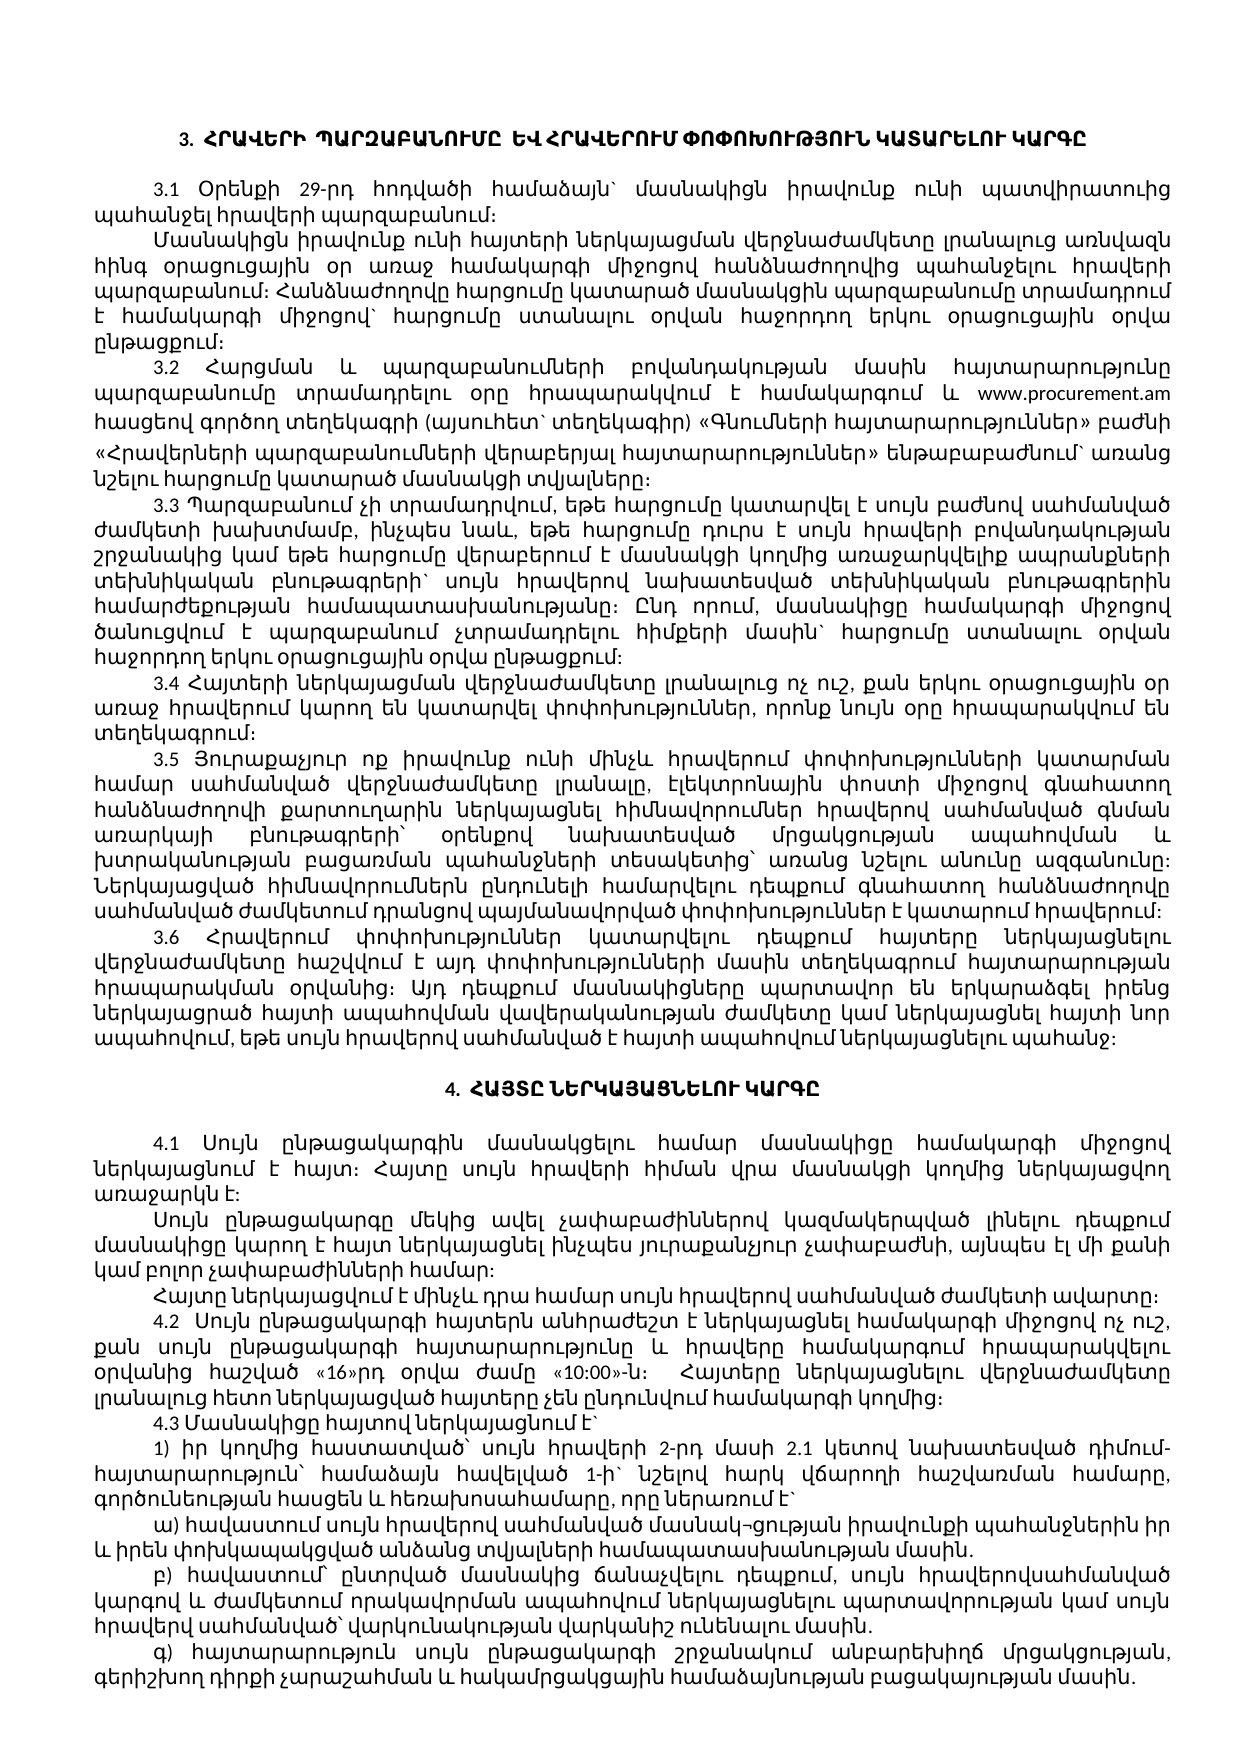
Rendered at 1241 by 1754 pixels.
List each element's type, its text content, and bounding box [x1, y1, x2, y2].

text 3. ՀՐԱՎԵՐԻ ՊԱՐԶԱԲԱՆՈՒՄԸ ԵՎ ՀՐԱՎԵՐՈՒՄ ՓՈՓՈԽՈՒԹՅՈՒՆ ԿԱՏԱՐԵԼՈՒ ԿԱՐԳԸ [94, 126, 1171, 151]
text 4.1 Սույն ընթացակարգին մասնակցելու համար մասնակիցը համակարգի միջոցով ներկայացնում է հայտ։ Հայտը սույն հրավերի հիման վրա մասնակցի կողմից ներկայացվող առաջարկն է: [94, 1131, 1171, 1207]
text Մասնակիցն իրավունք ունի հայտերի ներկայացման վերջնաժամկետը լրանալուց առնվազն հինգ օրացուցային օր առաջ համակարգի միջոցով հանձնաժողովից պահանջելու հրավերի պարզաբանում։ Հանձնաժողովը հարցումը կատարած մասնակցին պարզաբանումը տրամադրում է համակարգի միջոցով` հարցումը ստանալու օրվան հաջորդող երկու օրացուցային օրվա ընթացքում։ [94, 227, 1171, 354]
text 3.5 Յուրաքաչյուր ոք իրավունք ունի մինչև հրավերում փոփոխությունների կատարման համար սահմանված վերջնաժամկետը լրանալը, էլեկտրոնային փոստի միջոցով գնահատող հանձնաժողովի քարտուղարին ներկայացնել հիմնավորումներ հրավերով սահմանված գնման առարկայի բնութագրերի՝ օրենքով նախատեսված մրցակցության ապահովման և խտրականության բացառման պահանջների տեսակետից՝ առանց նշելու անունը ազգանունը: Ներկայացված հիմնավորումներն ընդունելի համարվելու դեպքում գնահատող հանձնաժողովը սահմանված ժամկետում դրանցով պայմանավորված փոփոխություններ է կատարում հրավերում: [94, 746, 1171, 924]
text 1) իր կողմից հաստատված՝ սույն հրավերի 2-րդ մասի 2.1 կետով նախատեսված դիմում-հայտարարություն՝ համաձայն հավելված 1-ի` նշելով հարկ վճարողի հաշվառման համարը, գործունեության հասցեն և հեռախոսահամարը, որը ներառում է` [94, 1436, 1171, 1512]
text 4. ՀԱՅՏԸ ՆԵՐԿԱՅԱՑՆԵԼՈՒ ԿԱՐԳԸ [94, 1076, 1171, 1102]
text գ) հայտարարություն սույն ընթացակարգի շրջանակում անբարեխիղճ մրցակցության, գերիշխող դիրքի չարաշահման և հակամրցակցային համաձայնության բացակայության մասին. [94, 1639, 1171, 1690]
text 4.3 Մասնակիցը հայտով ներկայացնում է` [94, 1410, 1171, 1436]
text 3.3 Պարզաբանում չի տրամադրվում, եթե հարցումը կատարվել է սույն բաժնով սահմանված ժամկետի խախտմամբ, ինչպես նաև, եթե հարցումը դուրս է սույն հրավերի բովանդակության շրջանակից կամ եթե հարցումը վերաբերում է մասնակցի կողմից առաջարկվելիք ապրանքների տեխնիկական բնութագրերի` սույն հրավերով նախատեսված տեխնիկական բնութագրերին համարժեքության համապատասխանությանը։ Ընդ որում, մասնակիցը համակարգի միջոցով ծանուցվում է պարզաբանում չտրամադրելու հիմքերի մասին` հարցումը ստանալու օրվան հաջորդող երկու օրացուցային օրվա ընթացքում: [94, 492, 1171, 670]
text Հայտը ներկայացվում է մինչև դրա համար սույն հրավերով սահմանված ժամկետի ավարտը։ [94, 1283, 1171, 1308]
text 3.4 Հայտերի ներկայացման վերջնաժամկետը լրանալուց ոչ ուշ, քան երկու օրացուցային օր առաջ հրավերում կարող են կատարվել փոփոխություններ, որոնք նույն օրը հրապարակվում են տեղեկագրում։ [94, 670, 1171, 746]
text 3.6 Հրավերում փոփոխություններ կատարվելու դեպքում հայտերը ներկայացնելու վերջնաժամկետը հաշվվում է այդ փոփոխությունների մասին տեղեկագրում հայտարարության հրապարակման օրվանից։ Այդ դեպքում մասնակիցները պարտավոր են երկարաձգել իրենց ներկայացրած հայտի ապահովման վավերականության ժամկետը կամ ներկայացնել հայտի նոր ապահովում, եթե սույն հրավերով սահմանված է հայտի ապահովում ներկայացնելու պահանջ: [94, 924, 1171, 1051]
text 4.2 Սույն ընթացակարգի հայտերն անհրաժեշտ է ներկայացնել համակարգի միջոցով ոչ ուշ, քան սույն ընթացակարգի հայտարարությունը և հրավերը համակարգում հրապարակվելու օրվանից հաշված «16»րդ օրվա ժամը «10:00»-ն։ Հայտերը ներկայացնելու վերջնաժամկետը լրանալուց հետո ներկայացված հայտերը չեն ընդունվում համակարգի կողմից։ [94, 1308, 1171, 1410]
text բ) հավաստում՝ ընտրված մասնակից ճանաչվելու դեպքում, սույն հրավերովսահմանված կարգով և ժամկետում որակավորման ապահովում ներկայացնելու պարտավորության կամ սույն հրավերվ սահմանված՝ վարկունակության վարկանիշ ունենալու մասին. [94, 1563, 1171, 1639]
text Սույն ընթացակարգը մեկից ավել չափաբաժիններով կազմակերպված լինելու դեպքում մասնակիցը կարող է հայտ ներկայացնել ինչպես յուրաքանչյուր չափաբաժնի, այնպես էլ մի քանի կամ բոլոր չափաբաժինների համար: [94, 1207, 1171, 1283]
text 3.1 Օրենքի 29-րդ հոդվածի համաձայն` մասնակիցն իրավունք ունի պատվիրատուից պահանջել հրավերի պարզաբանում։ [94, 177, 1171, 227]
text 3.2 Հարցման և պարզաբանումների բովանդակության մասին հայտարարությունը պարզաբանումը տրամադրելու օրը հրապարակվում է համակարգում և www.procurement.am հասցեով գործող տեղեկագրի (այսուհետ` տեղեկագիր) «Գնումների հայտարարություններ» բաժնի «Հրավերների պարզաբանումների վերաբերյալ հայտարարություններ» ենթաբաբաժնում` առանց նշելու հարցումը կատարած մասնակցի տվյալները։ [94, 354, 1171, 492]
text ա) հավաստում սույն հրավերով սահմանված մասնակ¬ցության իրավունքի պահանջներին իր և իրեն փոխկապակցված անձանց տվյալների համապատասխանության մասին. [94, 1512, 1171, 1563]
